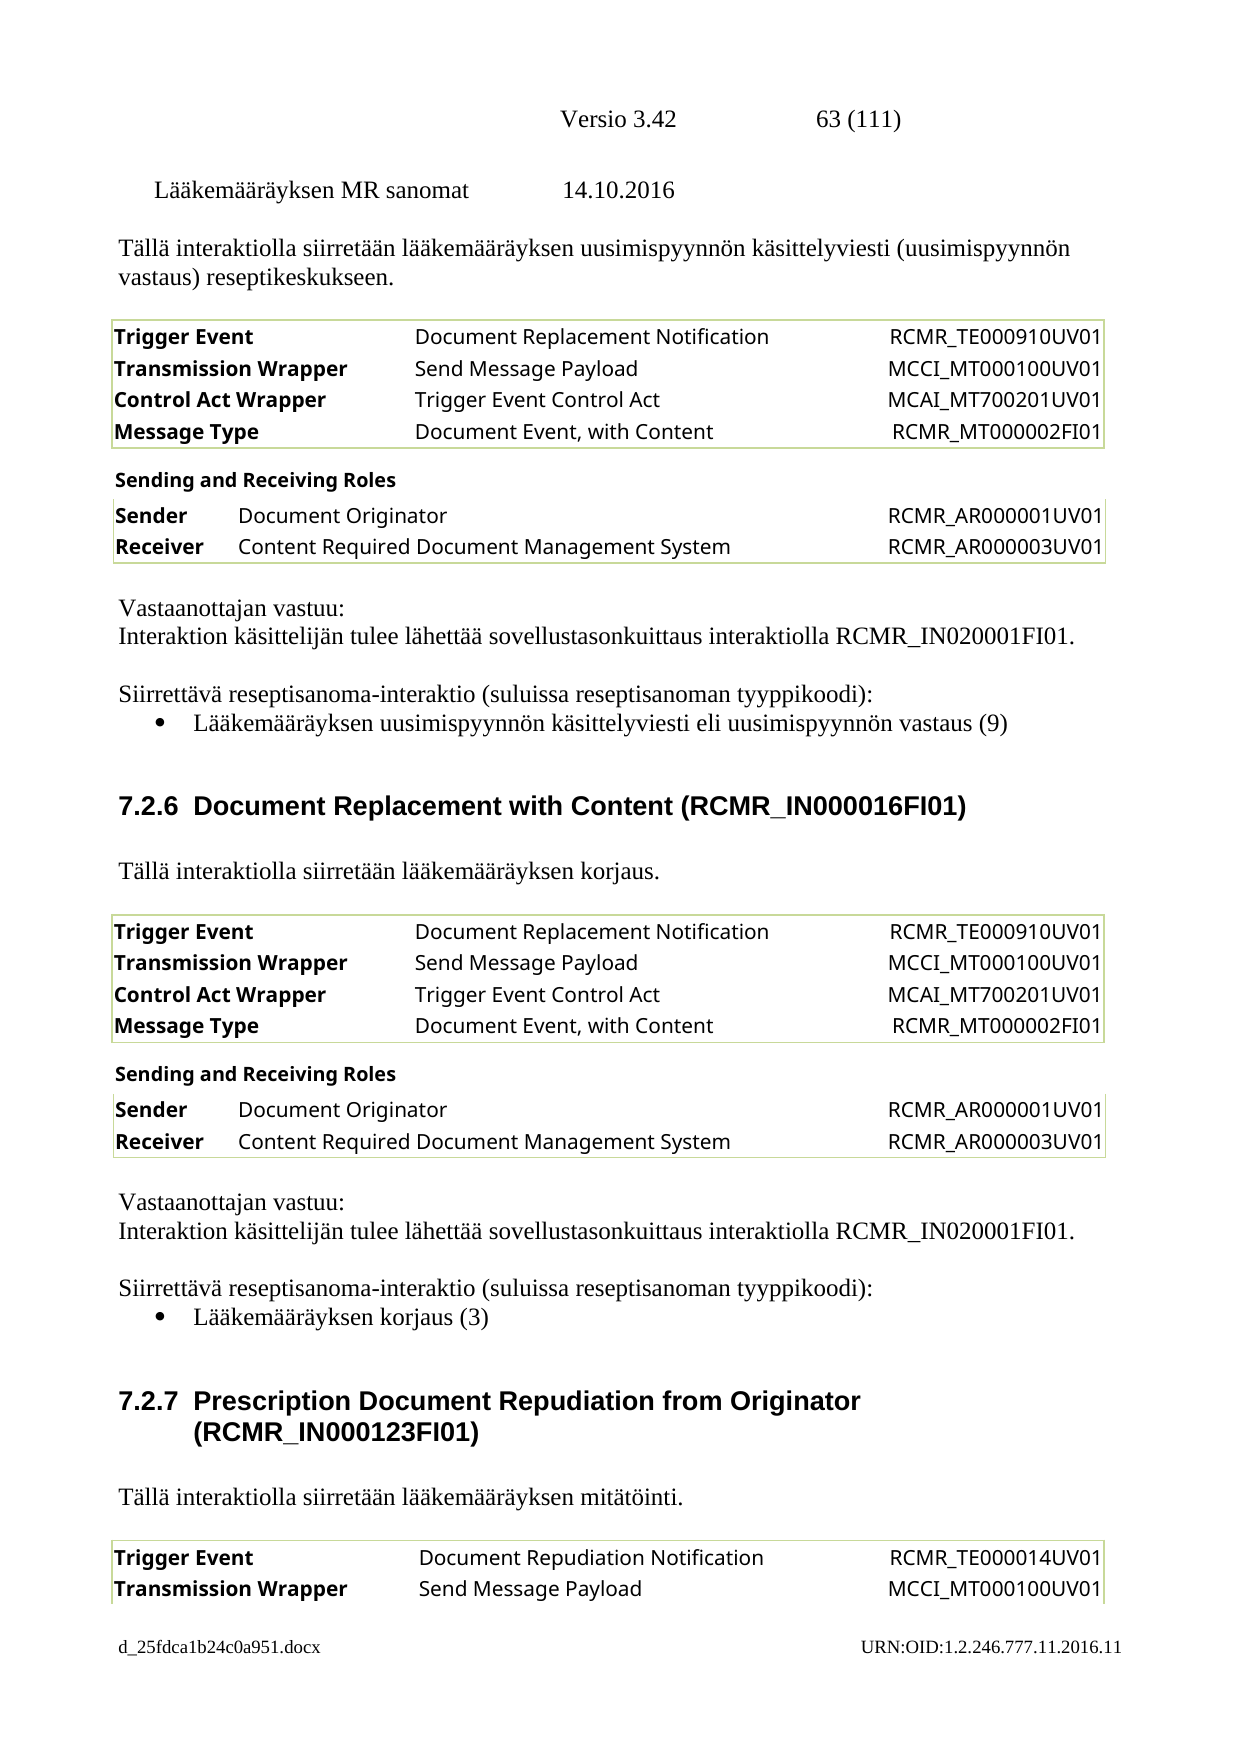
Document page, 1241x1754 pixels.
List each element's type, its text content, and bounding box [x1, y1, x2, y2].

subtitle Document Replacement with Content (RCMR_IN000016FI01) [118, 790, 1122, 821]
subtitle Prescription Document Repudiation from Originator (RCMR_IN000123FI01) [118, 1384, 1122, 1447]
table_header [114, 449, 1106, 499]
text Tällä interaktiolla siirretään lääkemääräyksen uusimispyynnön käsittelyviesti (uusimispyynnön vastaus) reseptikeskukseen. [118, 233, 1122, 291]
text Tällä interaktiolla siirretään lääkemääräyksen mitätöinti. [118, 1482, 1122, 1511]
text Interaktion käsittelijän tulee lähettää sovellustasonkuittaus interaktiolla RCMR_IN020001FI01. [118, 621, 1122, 650]
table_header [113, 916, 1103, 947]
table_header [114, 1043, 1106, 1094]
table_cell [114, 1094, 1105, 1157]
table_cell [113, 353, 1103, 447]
text Interaktion käsittelijän tulee lähettää sovellustasonkuittaus interaktiolla RCMR_IN020001FI01. [118, 1216, 1122, 1244]
text Vastaanottajan vastuu: [118, 593, 1122, 621]
text Siirrettävä reseptisanoma-interaktio (suluissa reseptisanoman tyyppikoodi): [118, 679, 1122, 708]
text Tällä interaktiolla siirretään lääkemääräyksen korjaus. [118, 856, 1122, 885]
text Siirrettävä reseptisanoma-interaktio (suluissa reseptisanoman tyyppikoodi): [118, 1273, 1122, 1302]
list Lääkemääräyksen korjaus (3) [156, 1302, 1122, 1331]
text Vastaanottajan vastuu: [118, 1187, 1122, 1216]
list Lääkemääräyksen uusimispyynnön käsittelyviesti eli uusimispyynnön vastaus (9) [156, 708, 1122, 736]
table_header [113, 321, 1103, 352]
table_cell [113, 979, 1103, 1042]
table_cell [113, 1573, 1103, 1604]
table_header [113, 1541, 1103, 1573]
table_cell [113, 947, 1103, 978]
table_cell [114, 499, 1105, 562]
